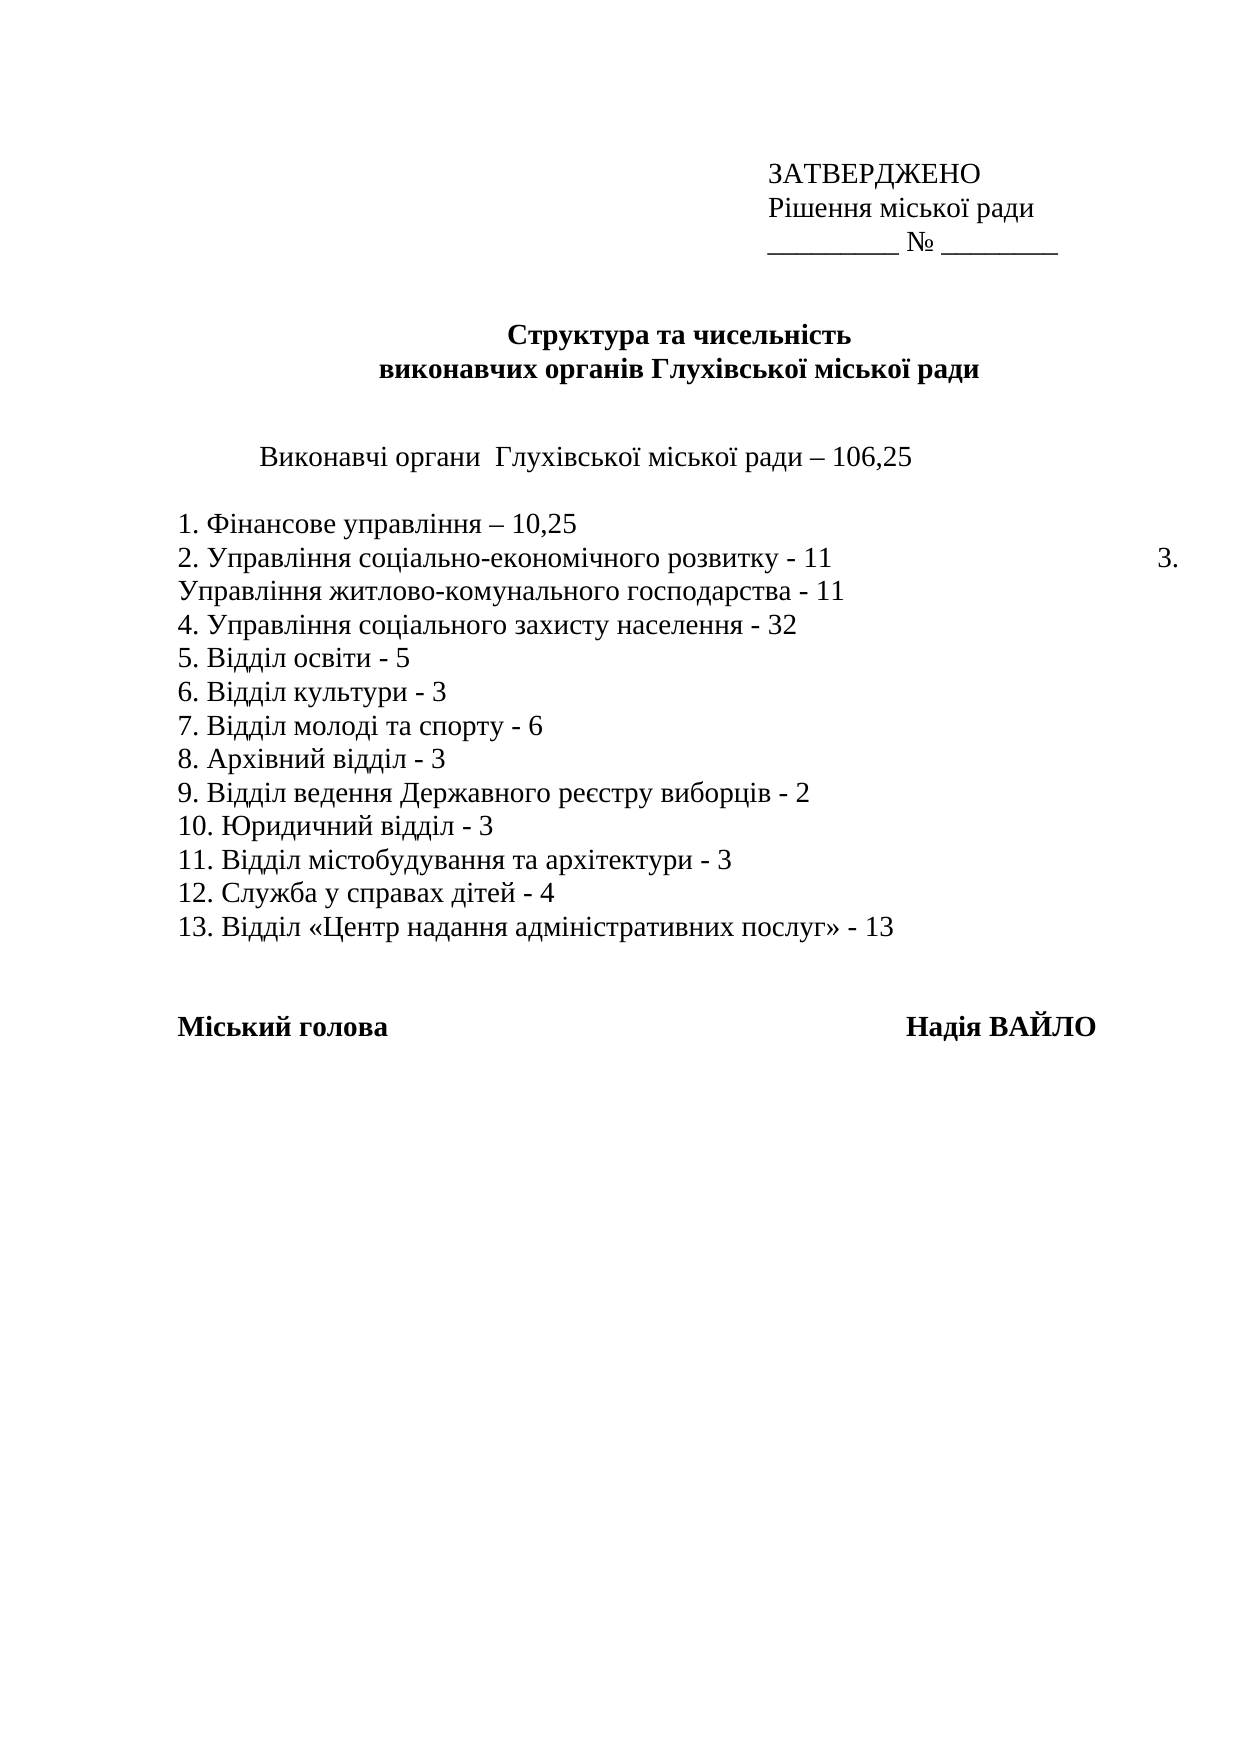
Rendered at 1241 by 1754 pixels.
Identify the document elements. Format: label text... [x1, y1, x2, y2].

text 4. Управління соціального захисту населення - 32 [177, 607, 1181, 641]
text ЗАТВЕРДЖЕНО [768, 157, 1181, 190]
text Рішення міської ради [768, 190, 1181, 224]
text 12. Служба у справах дітей - 4 [177, 875, 1181, 909]
text 10. Юридичний відділ - 3 [177, 808, 1181, 842]
text 8. Архівний відділ - 3 [177, 741, 1181, 775]
text виконавчих органів Глухівської міської ради [177, 351, 1181, 384]
text 11. Відділ містобудування та архітектури - 3 [177, 842, 1181, 875]
text 5. Відділ освіти - 5 [177, 641, 1181, 674]
text 1. Фінансове управління – 10,25 2. Управління соціально-економічного розвитку - 11 3. Управління житлово-комунального господарства - 11 [177, 506, 1181, 607]
text Міський голова Надія ВАЙЛО [177, 1009, 1181, 1043]
text Структура та чисельність [177, 317, 1181, 351]
text 9. Відділ ведення Державного реєстру виборців - 2 [177, 775, 1181, 808]
text 13. Відділ «Центр надання адміністративних послуг» - 13 [177, 909, 1181, 976]
text 6. Відділ культури - 3 [177, 674, 1181, 708]
text Виконавчі органи Глухівської міської ради – 106,25 [259, 439, 1181, 473]
text _________ № ________ [177, 224, 1181, 257]
text 7. Відділ молоді та спорту - 6 [177, 708, 1181, 741]
